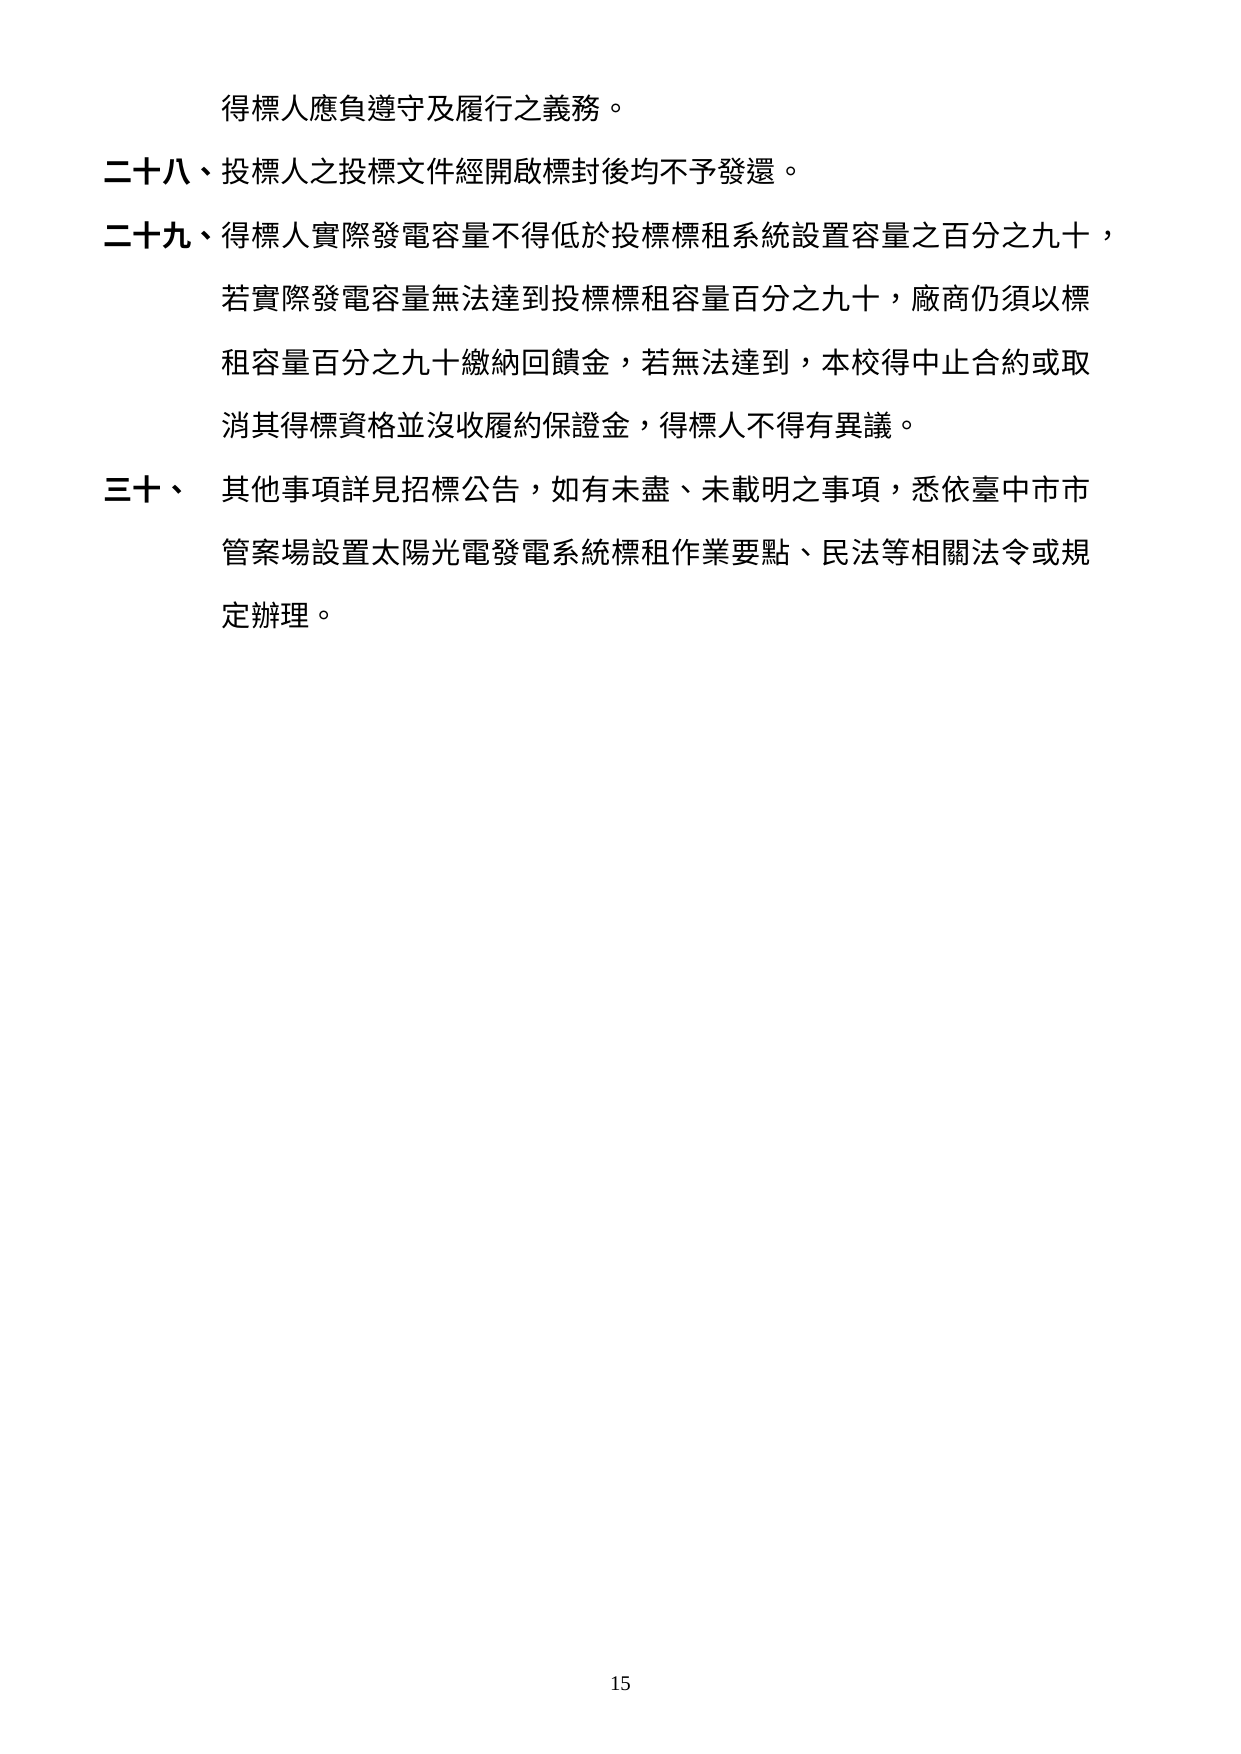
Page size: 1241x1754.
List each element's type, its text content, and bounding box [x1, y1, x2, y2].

list 投標人之投標文件經開啟標封後均不予發還。 [103, 149, 1093, 191]
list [103, 85, 1093, 128]
list 得標人實際發電容量不得低於投標標租系統設置容量之百分之九十，若實際發電容量無法達到投標標租容量百分之九十，廠商仍須以標租容量百分之九十繳納回饋金，若無法達到，本校得中止合約或取消其得標資格並沒收履約保證金，得標人不得有異議。 [103, 212, 1093, 445]
list 其他事項詳見招標公告，如有未盡、未載明之事項，悉依臺中市市管案場設置太陽光電發電系統標租作業要點、民法等相關法令或規定辦理。 [103, 466, 1093, 635]
